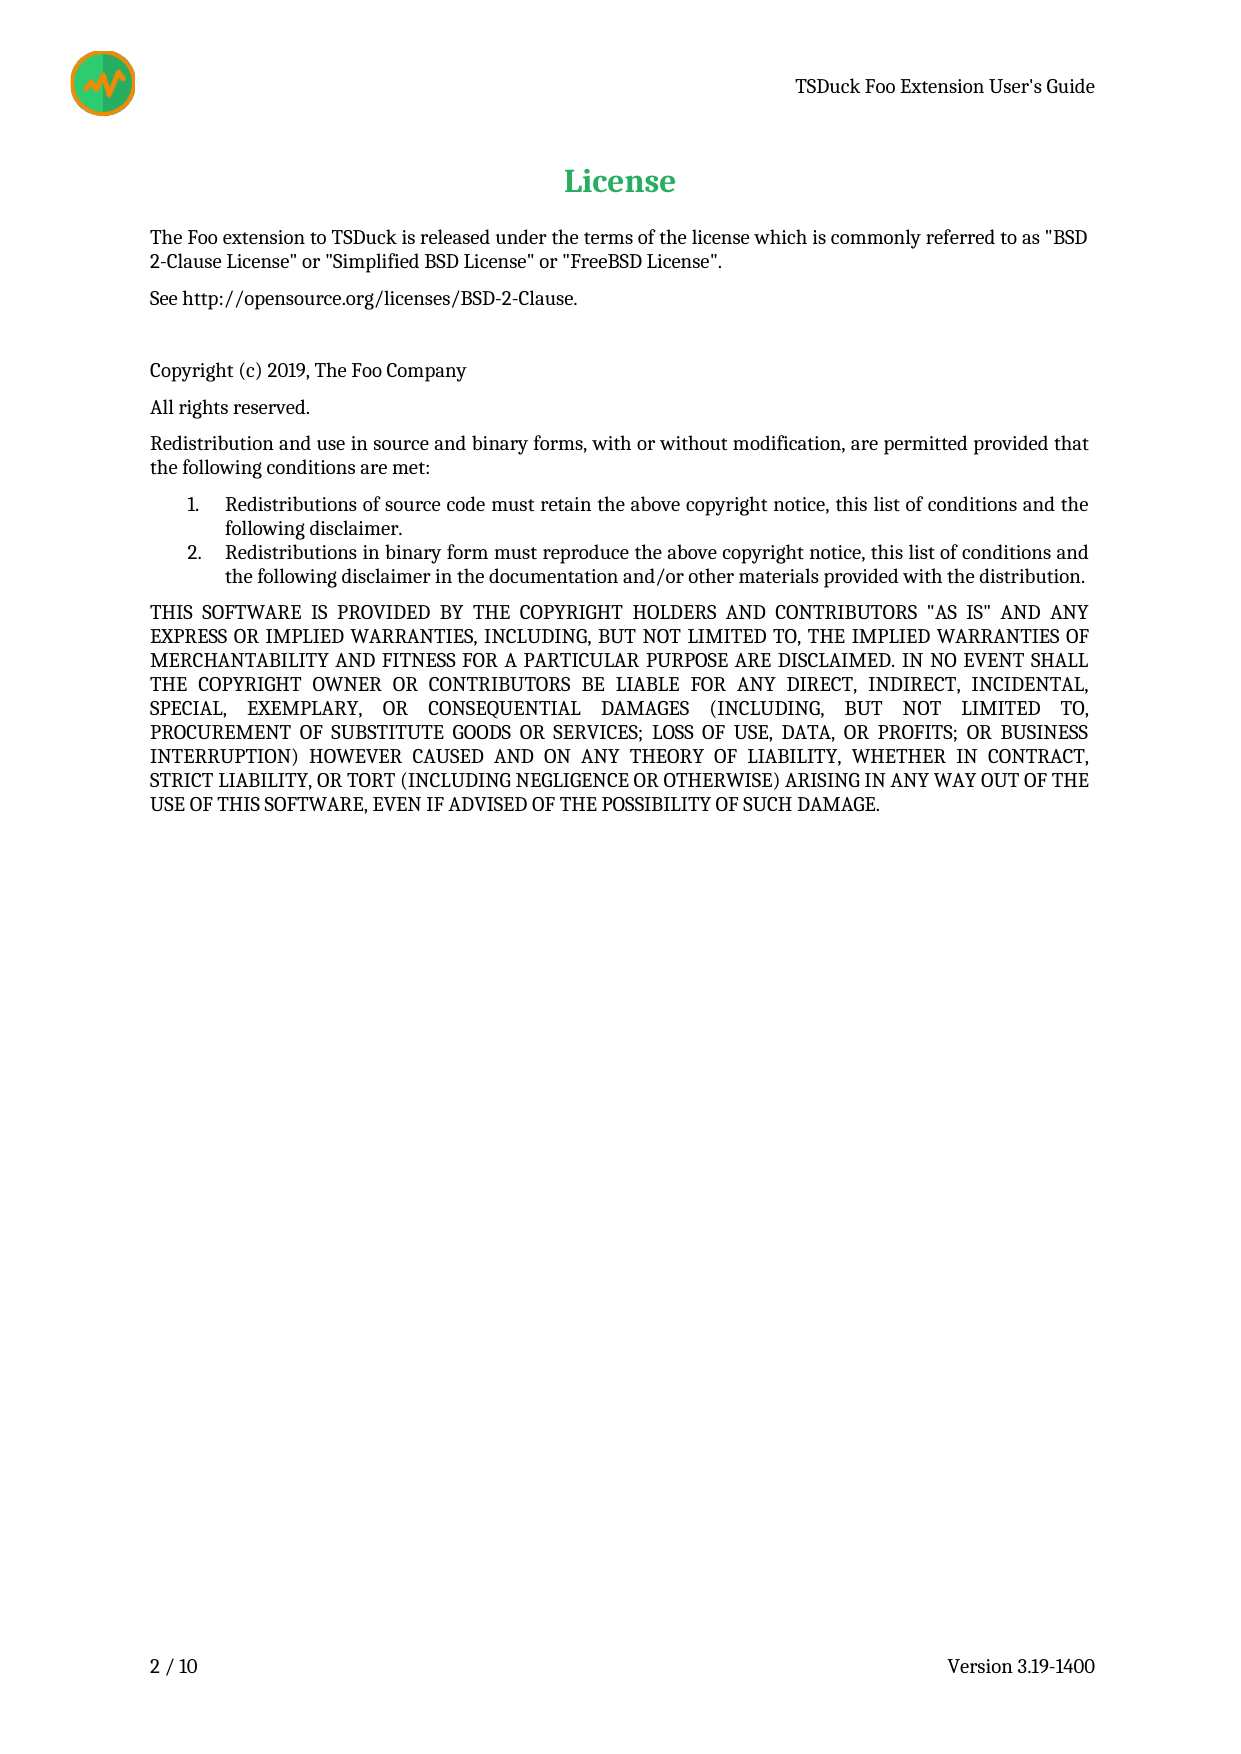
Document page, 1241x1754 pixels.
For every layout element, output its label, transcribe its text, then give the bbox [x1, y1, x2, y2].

text THIS SOFTWARE IS PROVIDED BY THE COPYRIGHT HOLDERS AND CONTRIBUTORS "AS IS" AND ANY EXPRESS OR IMPLIED WARRANTIES, INCLUDING, BUT NOT LIMITED TO, THE IMPLIED WARRANTIES OF MERCHANTABILITY AND FITNESS FOR A PARTICULAR PURPOSE ARE DISCLAIMED. IN NO EVENT SHALL THE COPYRIGHT OWNER OR CONTRIBUTORS BE LIABLE FOR ANY DIRECT, INDIRECT, INCIDENTAL, SPECIAL, EXEMPLARY, OR CONSEQUENTIAL DAMAGES (INCLUDING, BUT NOT LIMITED TO, PROCUREMENT OF SUBSTITUTE GOODS OR SERVICES; LOSS OF USE, DATA, OR PROFITS; OR BUSINESS INTERRUPTION) HOWEVER CAUSED AND ON ANY THEORY OF LIABILITY, WHETHER IN CONTRACT, STRICT LIABILITY, OR TORT (INCLUDING NEGLIGENCE OR OTHERWISE) ARISING IN ANY WAY OUT OF THE USE OF THIS SOFTWARE, EVEN IF ADVISED OF THE POSSIBILITY OF SUCH DAMAGE. [150, 601, 1090, 816]
text The Foo extension to TSDuck is released under the terms of the license which is commonly referred to as "BSD 2-Clause License" or "Simplified BSD License" or "FreeBSD License". [150, 226, 1090, 274]
text Redistribution and use in source and binary forms, with or without modification, are permitted provided that the following conditions are met: [150, 432, 1090, 480]
list Redistributions in binary form must reproduce the above copyright notice, this list of conditions and the following disclaimer in the documentation and/or other materials provided with the distribution. [187, 540, 1090, 588]
text License [150, 162, 1090, 201]
list Redistributions of source code must retain the above copyright notice, this list of conditions and the following disclaimer. [187, 492, 1090, 540]
picture [70, 51, 135, 116]
text Copyright (c) 2019, The Foo Company [150, 359, 1090, 383]
text All rights reserved. [150, 396, 1090, 419]
text See http://opensource.org/licenses/BSD-2-Clause. [150, 286, 1090, 310]
